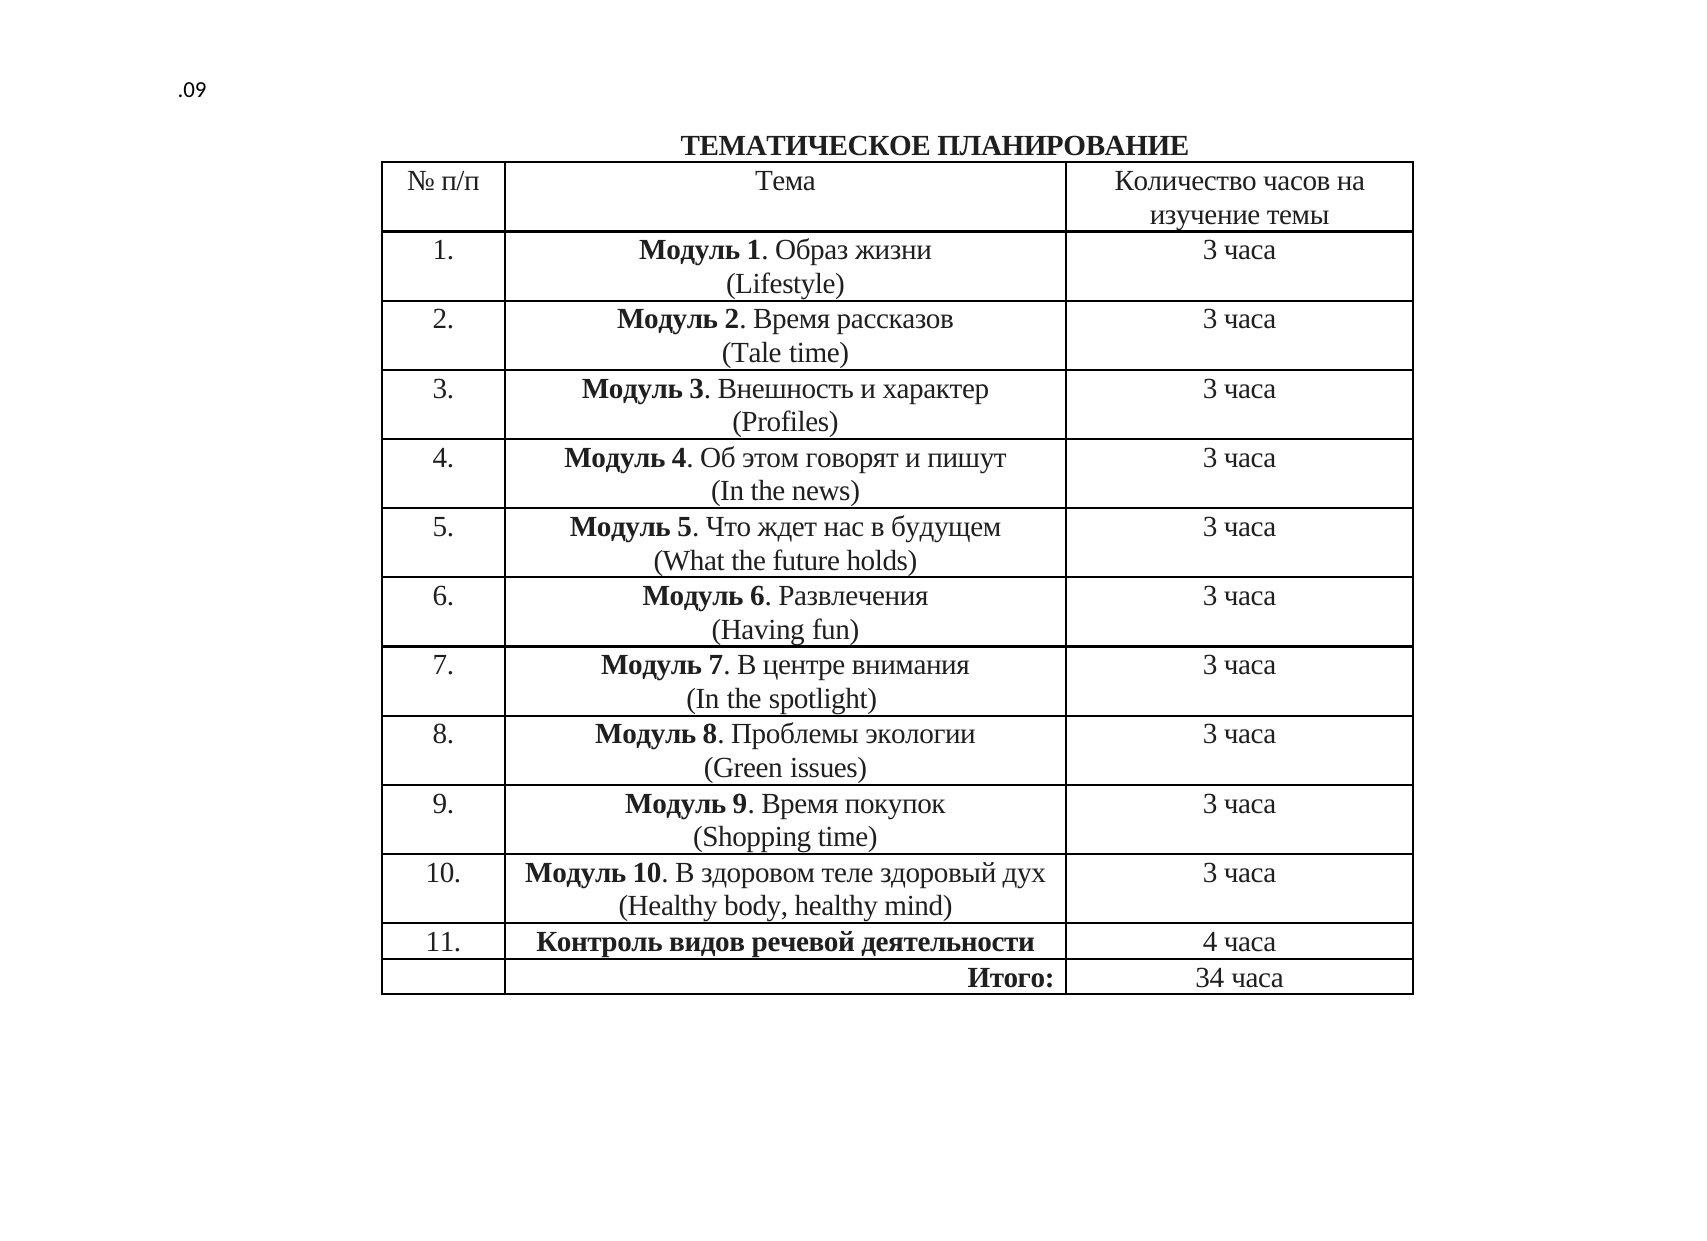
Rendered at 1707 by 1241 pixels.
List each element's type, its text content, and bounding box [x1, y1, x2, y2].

table_cell 3. [383, 371, 504, 438]
table_cell 3 часа [1067, 233, 1412, 299]
table_cell 7. [383, 648, 504, 714]
table_cell Итого: [506, 960, 1065, 993]
table_cell Модуль 6. Развлечения (Having fun) [506, 578, 1065, 645]
table_cell Модуль 7. В центре внимания (In the spotlight) [506, 648, 1065, 714]
table_cell 3 часа [1067, 648, 1412, 714]
table_cell 3 часа [1067, 509, 1412, 576]
table_cell Модуль 1. Образ жизни (Lifestyle) [506, 233, 1065, 299]
table_cell 3 часа [1067, 371, 1412, 438]
table_cell 2. [383, 302, 504, 369]
table_cell Модуль 10. В здоровом теле здоровый дух (Healthy body, healthy mind) [506, 855, 1065, 922]
table_cell 3 часа [1067, 578, 1412, 645]
table_cell 34 часа [1067, 960, 1412, 993]
table_cell Модуль 2. Время рассказов (Tale time) [506, 302, 1065, 369]
table_cell 9. [383, 786, 504, 853]
table_cell 3 часа [1067, 302, 1412, 369]
table_cell 5. [383, 509, 504, 576]
table_cell Модуль 4. Об этом говорят и пишут (In the news) [506, 440, 1065, 507]
table_cell Модуль 3. Внешность и характер (Profiles) [506, 371, 1065, 438]
table_cell 8. [383, 717, 504, 784]
table_cell 3 часа [1067, 717, 1412, 784]
table_header Тема [506, 163, 1065, 230]
table_cell 1. [383, 233, 504, 299]
table_cell 11. [383, 924, 504, 958]
table_cell 3 часа [1067, 855, 1412, 922]
table_cell 4 часа [1067, 924, 1412, 958]
table_cell [383, 960, 504, 993]
text ТЕМАТИЧЕСКОЕ ПЛАНИРОВАНИЕ [252, 128, 1618, 161]
table_cell 4. [383, 440, 504, 507]
table_cell Контроль видов речевой деятельности [506, 924, 1065, 958]
table_cell 10. [383, 855, 504, 922]
table_header Количество часов на изучение темы [1067, 163, 1412, 230]
table_cell Модуль 9. Время покупок (Shopping time) [506, 786, 1065, 853]
table_cell Модуль 5. Что ждет нас в будущем (What the future holds) [506, 509, 1065, 576]
table_cell Модуль 8. Проблемы экологии (Green issues) [506, 717, 1065, 784]
table_header № п/п [383, 163, 504, 230]
table_cell 6. [383, 578, 504, 645]
table_cell 3 часа [1067, 440, 1412, 507]
table_cell 3 часа [1067, 786, 1412, 853]
